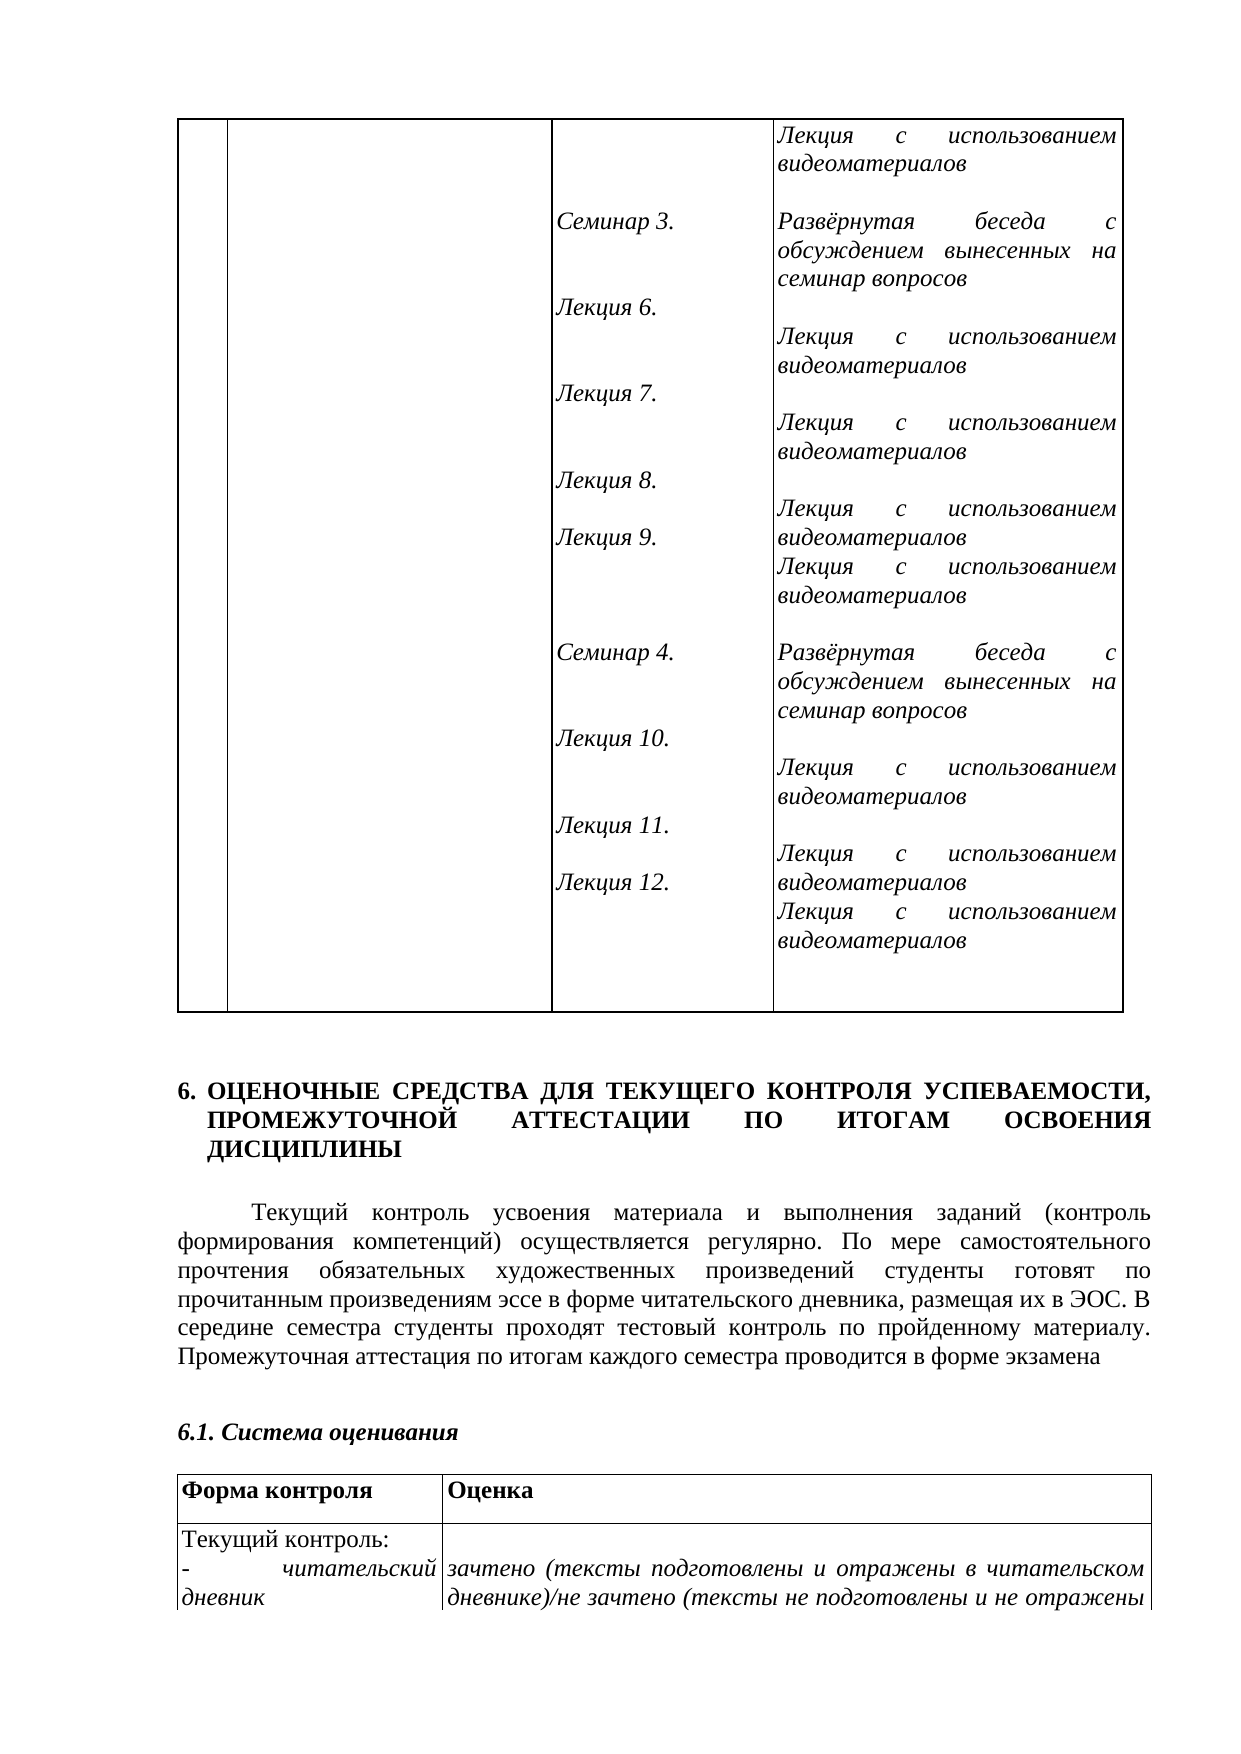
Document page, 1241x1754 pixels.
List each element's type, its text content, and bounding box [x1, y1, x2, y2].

text 6.1. Система оценивания [177, 1417, 1152, 1446]
table_cell Текущий контроль: [178, 1524, 442, 1553]
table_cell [228, 120, 551, 1011]
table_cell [774, 120, 1122, 1011]
list ОЦЕНОЧНЫЕ СРЕДСТВА ДЛЯ ТЕКУЩЕГО КОНТРОЛЯ УСПЕВАЕМОСТИ, ПРОМЕЖУТОЧНОЙ АТТЕСТАЦИИ ПО ИТОГАМ ОСВОЕНИЯ ДИСЦИПЛИНЫ [177, 1076, 1152, 1162]
table_header Оценка [443, 1475, 1151, 1523]
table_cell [178, 1553, 442, 1610]
text Текущий контроль усвоения материала и выполнения заданий (контроль формирования компетенций) осуществляется регулярно. По мере самостоятельного прочтения обязательных художественных произведений студенты готовят по прочитанным произведениям эссе в форме читательского дневника, размещая их в ЭОС. В середине семестра студенты проходят тестовый контроль по пройденному материалу. Промежуточная аттестация по итогам каждого семестра проводится в форме экзамена [177, 1197, 1152, 1370]
table_cell [179, 120, 227, 1011]
table_cell [443, 1524, 1151, 1553]
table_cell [443, 1553, 1151, 1610]
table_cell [553, 120, 773, 1011]
table_header Форма контроля [178, 1475, 442, 1523]
